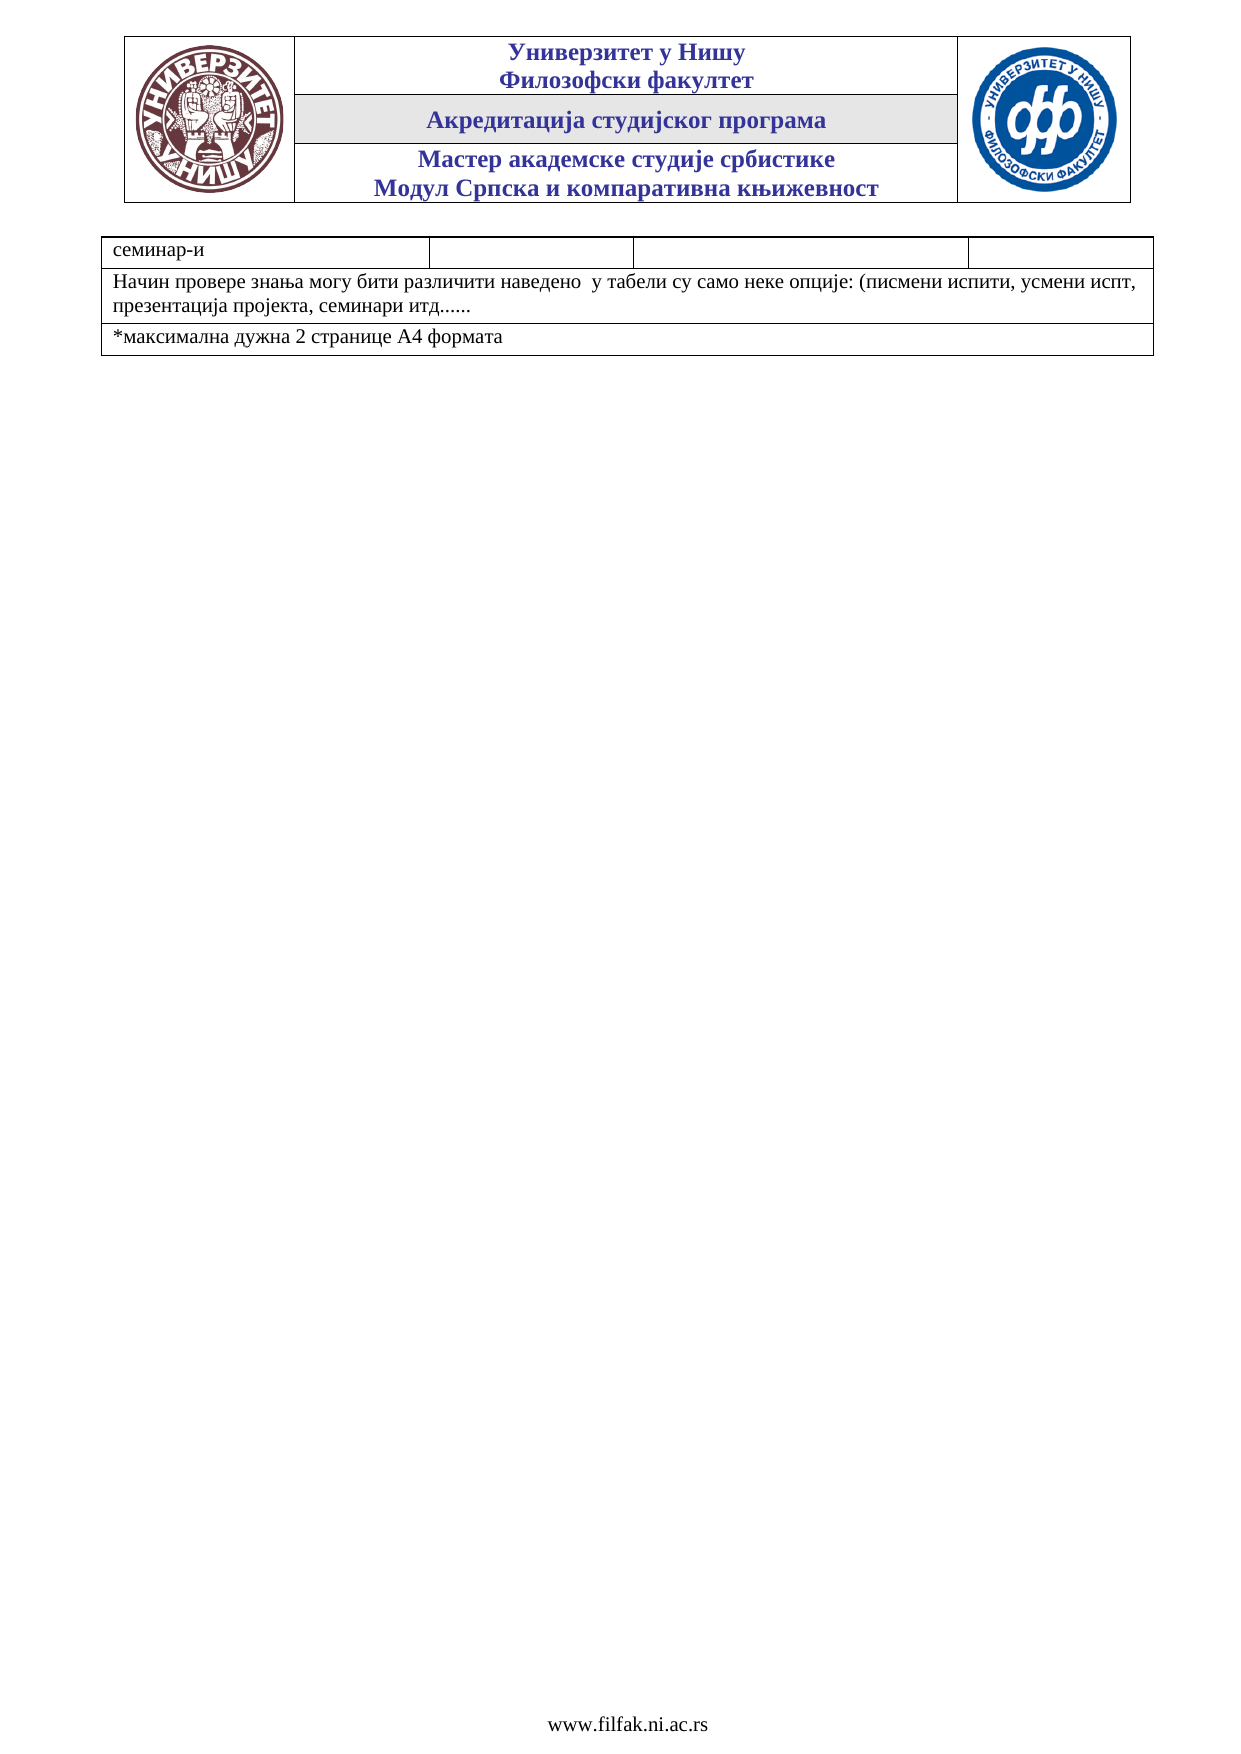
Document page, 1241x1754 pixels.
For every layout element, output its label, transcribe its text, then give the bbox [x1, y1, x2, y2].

picture [135, 45, 284, 193]
table_cell [430, 238, 633, 268]
table_cell семинар-и [102, 238, 429, 268]
table_cell *максимална дужна 2 странице А4 формата [102, 324, 1153, 354]
table_cell [634, 238, 968, 268]
table_cell Начин провере знања могу бити различити наведено у табели су само неке опције: (писмени испити, усмени испт, презентација пројекта, семинари итд...... [102, 269, 1153, 323]
table_cell [969, 238, 1153, 268]
picture [969, 44, 1120, 195]
